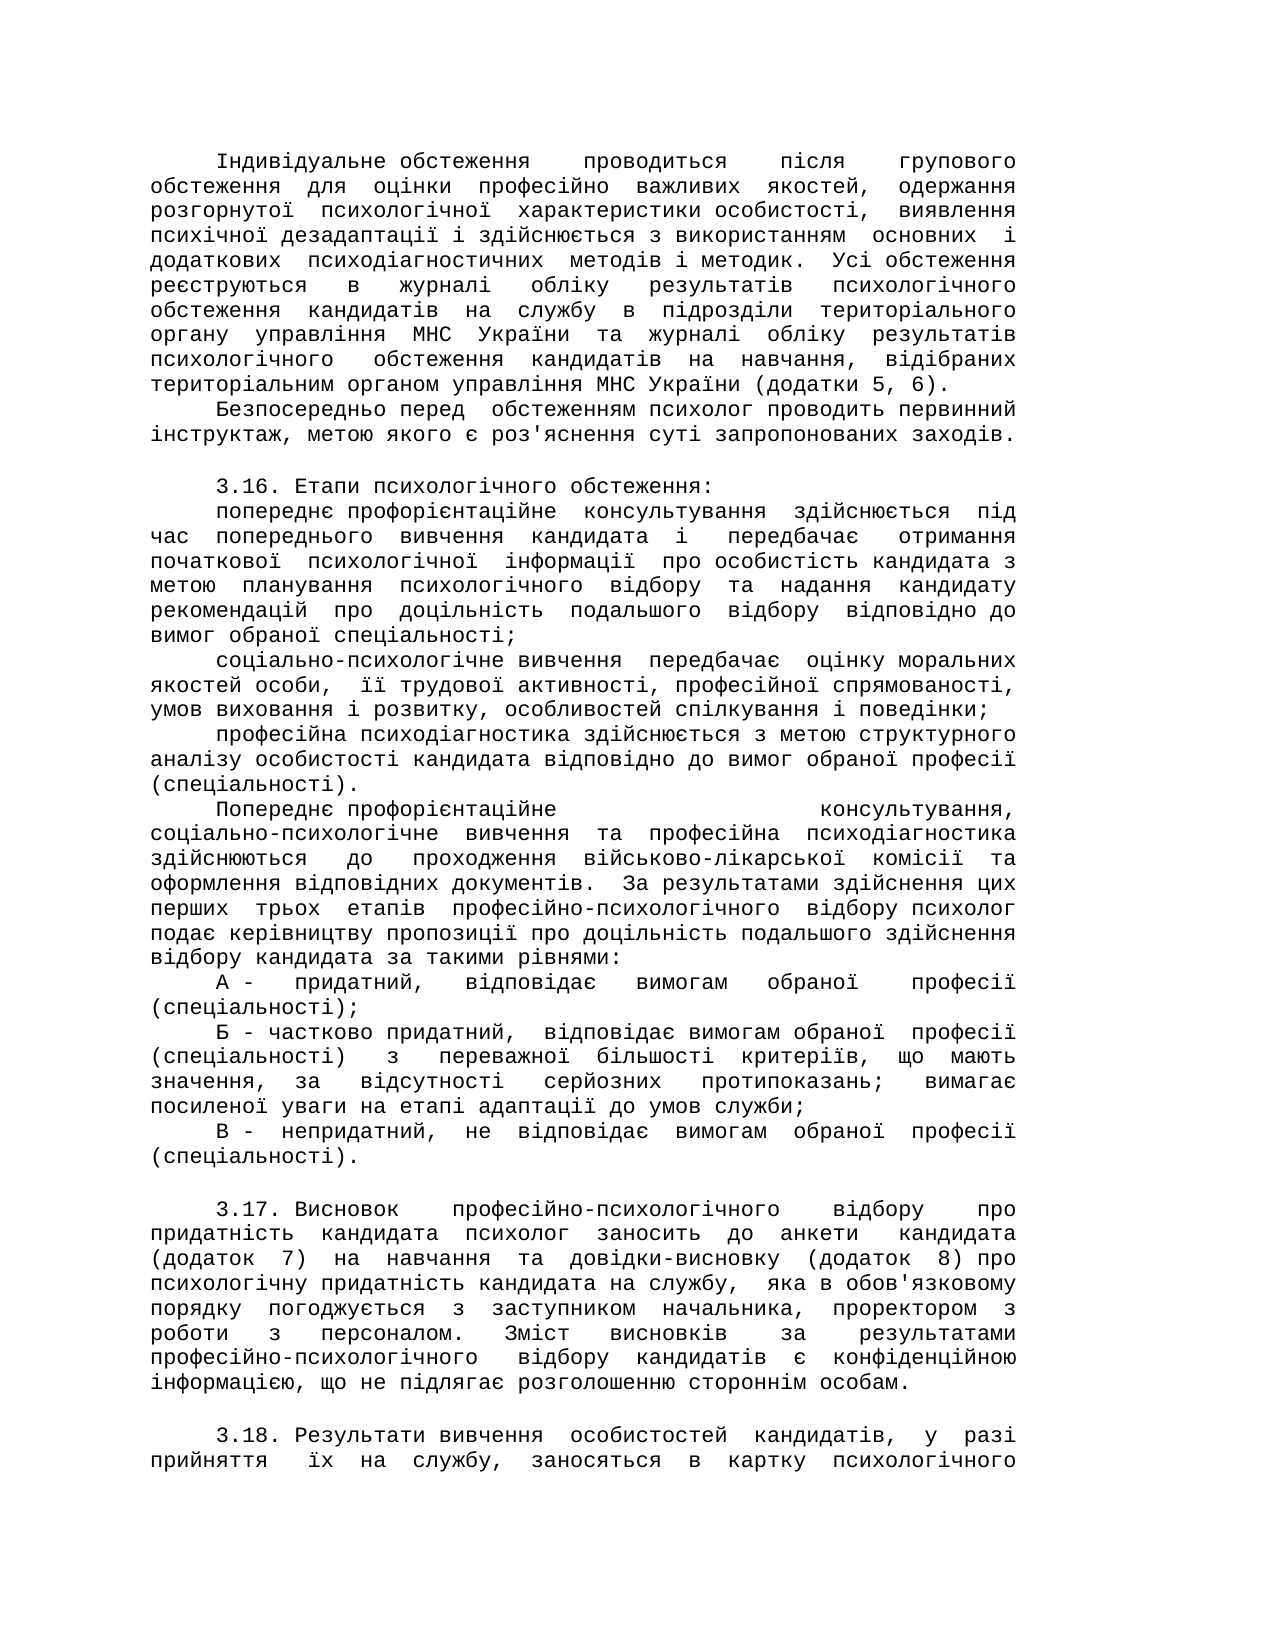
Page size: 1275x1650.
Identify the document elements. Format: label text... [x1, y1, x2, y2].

text Індивідуальне обстеження проводиться після групового обстеження для оцінки професійно важливих якостей, одержання розгорнутої психологічної характеристики особистості, виявлення психічної дезадаптації і здійснюється з використанням основних і додаткових психодіагностичних методів і методик. Усі обстеження реєструються в журналі обліку результатів психологічного обстеження кандидатів на службу в підрозділи територіального органу управління МНС України та журналі обліку результатів психологічного обстеження кандидатів на навчання, відібраних територіальним органом управління МНС України (додатки 5, 6). [150, 150, 1125, 398]
text А - придатний, відповідає вимогам обраної професії (спеціальності); [150, 971, 1125, 1021]
text В - непридатний, не відповідає вимогам обраної професії (спеціальності). [150, 1120, 1125, 1198]
text Безпосередньо перед обстеженням психолог проводить первинний інструктаж, метою якого є роз'яснення суті запропонованих заходів. [150, 398, 1125, 476]
text Б - частково придатний, відповідає вимогам обраної професії (спеціальності) з переважної більшості критеріїв, що мають значення, за відсутності серйозних протипоказань; вимагає посиленої уваги на етапі адаптації до умов служби; [150, 1021, 1125, 1120]
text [150, 1424, 1125, 1474]
text попереднє профорієнтаційне консультування здійснюється під час попереднього вивчення кандидата і передбачає отримання початкової психологічної інформації про особистість кандидата з метою планування психологічного відбору та надання кандидату рекомендацій про доцільність подальшого відбору відповідно до вимог обраної спеціальності; [150, 500, 1125, 649]
text професійна психодіагностика здійснюється з метою структурного аналізу особистості кандидата відповідно до вимог обраної професії (спеціальності). [150, 723, 1125, 798]
text Попереднє профорієнтаційне консультування, соціально-психологічне вивчення та професійна психодіагностика здійснюються до проходження військово-лікарської комісії та оформлення відповідних документів. За результатами здійснення цих перших трьох етапів професійно-психологічного відбору психолог подає керівництву пропозиції про доцільність подальшого здійснення відбору кандидата за такими рівнями: [150, 798, 1125, 971]
text соціально-психологічне вивчення передбачає оцінку моральних якостей особи, її трудової активності, професійної спрямованості, умов виховання і розвитку, особливостей спілкування і поведінки; [150, 649, 1125, 723]
text 3.17. Висновок професійно-психологічного відбору про придатність кандидата психолог заносить до анкети кандидата (додаток 7) на навчання та довідки-висновку (додаток 8) про психологічну придатність кандидата на службу, яка в обов'язковому порядку погоджується з заступником начальника, проректором з роботи з персоналом. Зміст висновків за результатами професійно-психологічного відбору кандидатів є конфіденційною інформацією, що не підлягає розголошенню стороннім особам. [150, 1198, 1125, 1424]
text 3.16. Етапи психологічного обстеження: [150, 476, 1125, 500]
